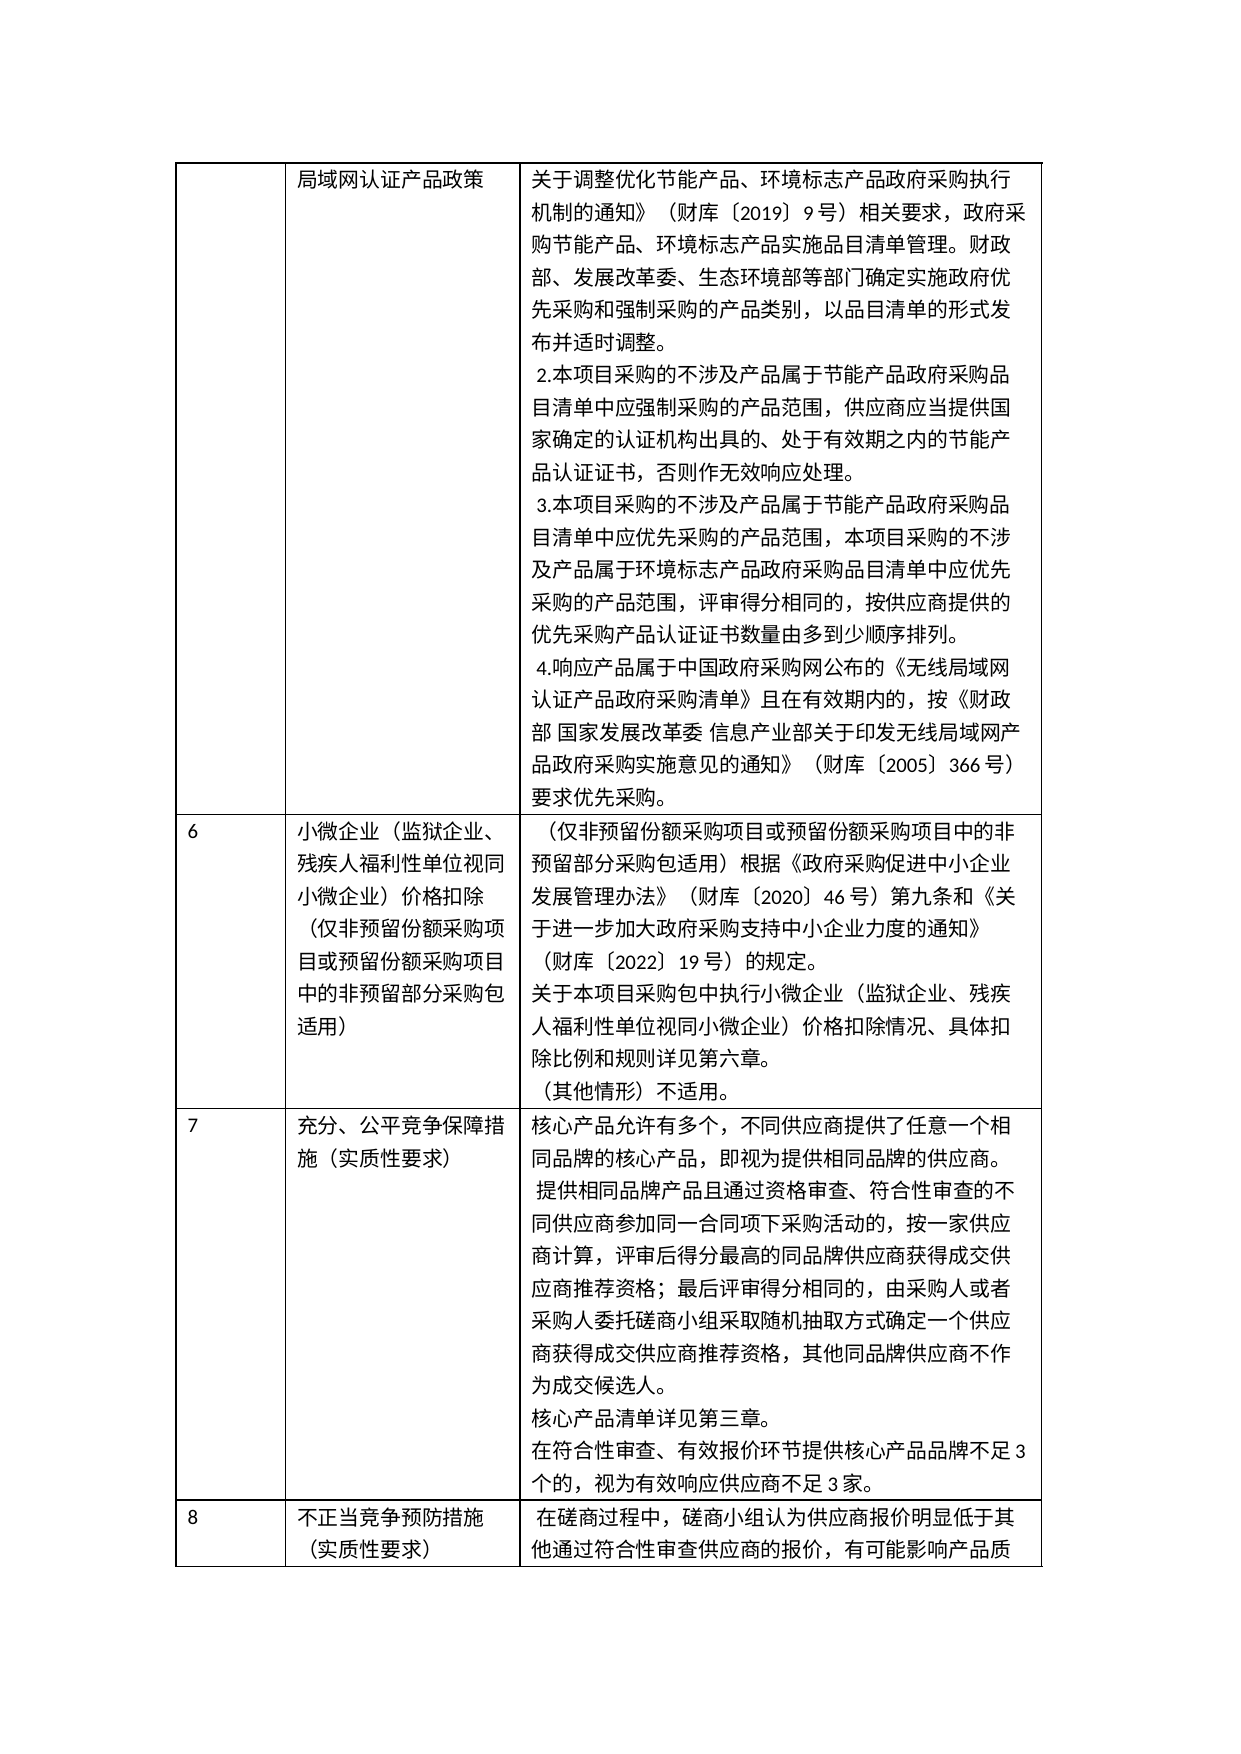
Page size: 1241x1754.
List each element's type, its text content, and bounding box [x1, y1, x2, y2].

table_cell 充分、公平竞争保障措施（实质性要求） [286, 1109, 519, 1499]
table_cell 6 [177, 815, 285, 1108]
table_cell 8 [177, 1501, 285, 1566]
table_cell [521, 164, 1041, 813]
table_cell 小微企业（监狱企业、残疾人福利性单位视同小微企业）价格扣除（仅非预留份额采购项目或预留份额采购项目中的非预留部分采购包适用） [286, 815, 519, 1108]
table_cell 5 [177, 164, 285, 813]
table_cell 落实节能、环保、无线局域网认证产品政策 [286, 164, 519, 813]
table_cell 7 [177, 1109, 285, 1499]
table_cell （仅非预留份额采购项目或预留份额采购项目中的非预留部分采购包适用）根据《政府采购促进中小企业发展管理办法》（财库〔2020〕46号）第九条和《关于进一步加大政府采购支持中小企业力度的通知》（财库〔2022〕19号）的规定。 关于本项目采购包中执行小微企业（监狱企业、残疾人福利性单位视同小微企业）价格扣除情况、具体扣除比例和规则详见第六章。 （其他情形）不适用。 [521, 815, 1041, 1108]
table_cell 不正当竞争预防措施（实质性要求） [286, 1501, 519, 1566]
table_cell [521, 1501, 1041, 1566]
table_cell 核心产品允许有多个，不同供应商提供了任意一个相同品牌的核心产品，即视为提供相同品牌的供应商。 提供相同品牌产品且通过资格审查、符合性审查的不同供应商参加同一合同项下采购活动的，按一家供应商计算，评审后得分最高的同品牌供应商获得成交供应商推荐资格；最后评审得分相同的，由采购人或者采购人委托磋商小组采取随机抽取方式确定一个供应商获得成交供应商推荐资格，其他同品牌供应商不作为成交候选人。 核心产品清单详见第三章。 在符合性审查、有效报价环节提供核心产品品牌不足3个的，视为有效响应供应商不足3家。 [521, 1109, 1041, 1499]
